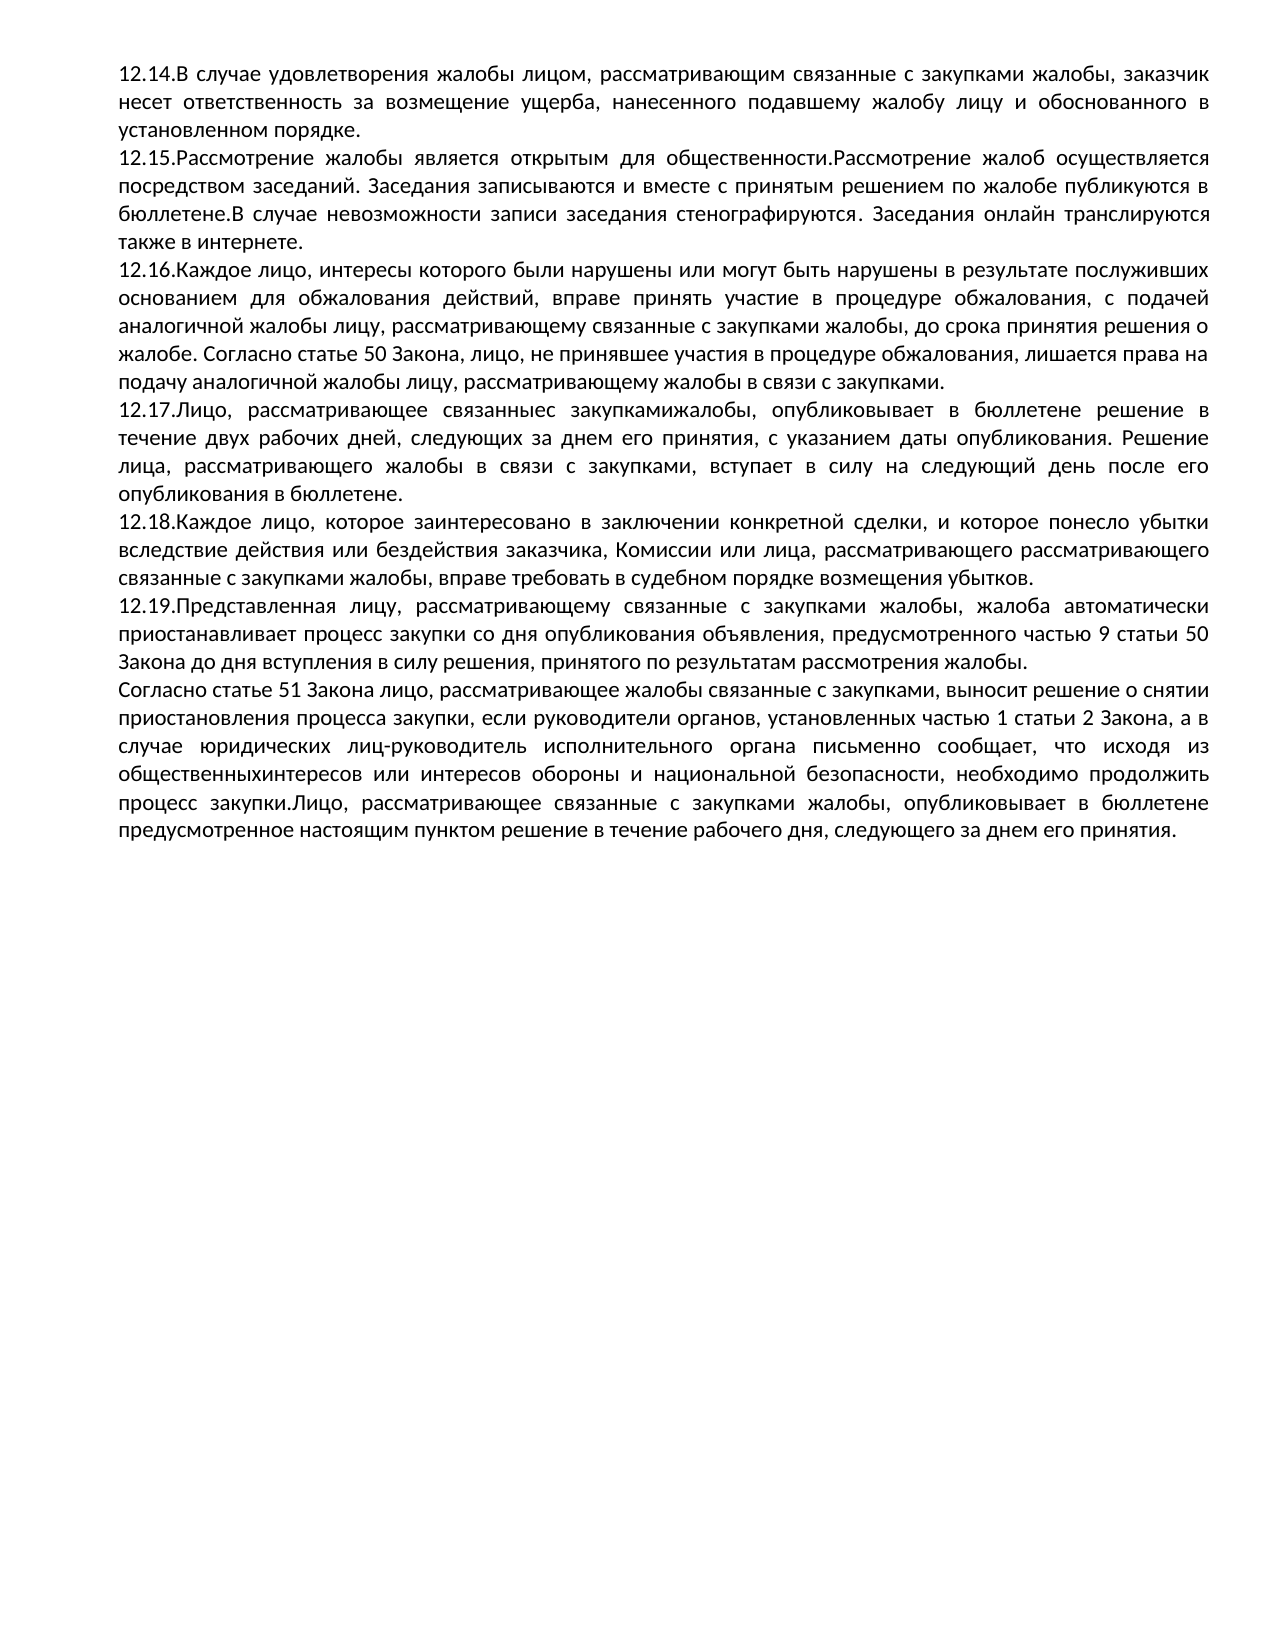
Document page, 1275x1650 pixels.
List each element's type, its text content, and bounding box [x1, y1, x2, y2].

text 12.16.Каждое лицо, интересы которого были нарушены или могут быть нарушены в результате послуживших основанием для обжалования действий, вправе принять участие в процедуре обжалования, с подачей аналогичной жалобы лицу, рассматривающему связанные с закупками жалобы, до срока принятия решения о жалобе. Согласно статье 50 Закона, лицо, не принявшее участия в процедуре обжалования, лишается права на подачу аналогичной жалобы лицу, рассматривающему жалобы в связи с закупками. [118, 255, 1211, 395]
text 12.14.В случае удовлетворения жалобы лицом, рассматривающим связанные с закупками жалобы, заказчик несет ответственность за возмещение ущерба, нанесенного подавшему жалобу лицу и обоснованного в установленном порядке. [118, 59, 1211, 143]
text 12.17.Лицо, рассматривающее связанныес закупкамижалобы, опубликовывает в бюллетене решение в течение двух рабочих дней, следующих за днем его принятия, с указанием даты опубликования. Решение лица, рассматривающего жалобы в связи с закупками, вступает в силу на следующий день после его опубликования в бюллетене. [118, 395, 1211, 507]
text 12.15.Рассмотрение жалобы является открытым для общественности.Рассмотрение жалоб осуществляется посредством заседаний. Заседания записываются и вместе с принятым решением по жалобе публикуются в бюллетене.В случае невозможности записи заседания стенографируются. Заседания онлайн транслируются также в интернете. [118, 143, 1211, 255]
text 12.18.Каждое лицо, которое заинтересовано в заключении конкретной сделки, и которое понесло убытки вследствие действия или бездействия заказчика, Комиссии или лица, рассматривающего рассматривающего связанные с закупками жалобы, вправе требовать в судебном порядке возмещения убытков. [118, 507, 1211, 591]
text 12.19.Представленная лицу, рассматривающему связанные с закупками жалобы, жалоба автоматически приостанавливает процесс закупки со дня опубликования объявления, предусмотренного частью 9 статьи 50 Закона до дня вступления в силу решения, принятого по результатам рассмотрения жалобы. [118, 591, 1211, 676]
text Согласно статье 51 Закона лицо, рассматривающее жалобы связанные с закупками, выносит решение о снятии приостановления процесса закупки, если руководители органов, установленных частью 1 статьи 2 Закона, а в случае юридических лиц-руководитель исполнительного органа письменно сообщает, что исходя из общественныхинтересов или интересов обороны и национальной безопасности, необходимо продолжить процесс закупки.Лицо, рассматривающее связанные с закупками жалобы, опубликовывает в бюллетене предусмотренное настоящим пунктом решение в течение рабочего дня, следующего за днем его принятия. [118, 676, 1211, 844]
